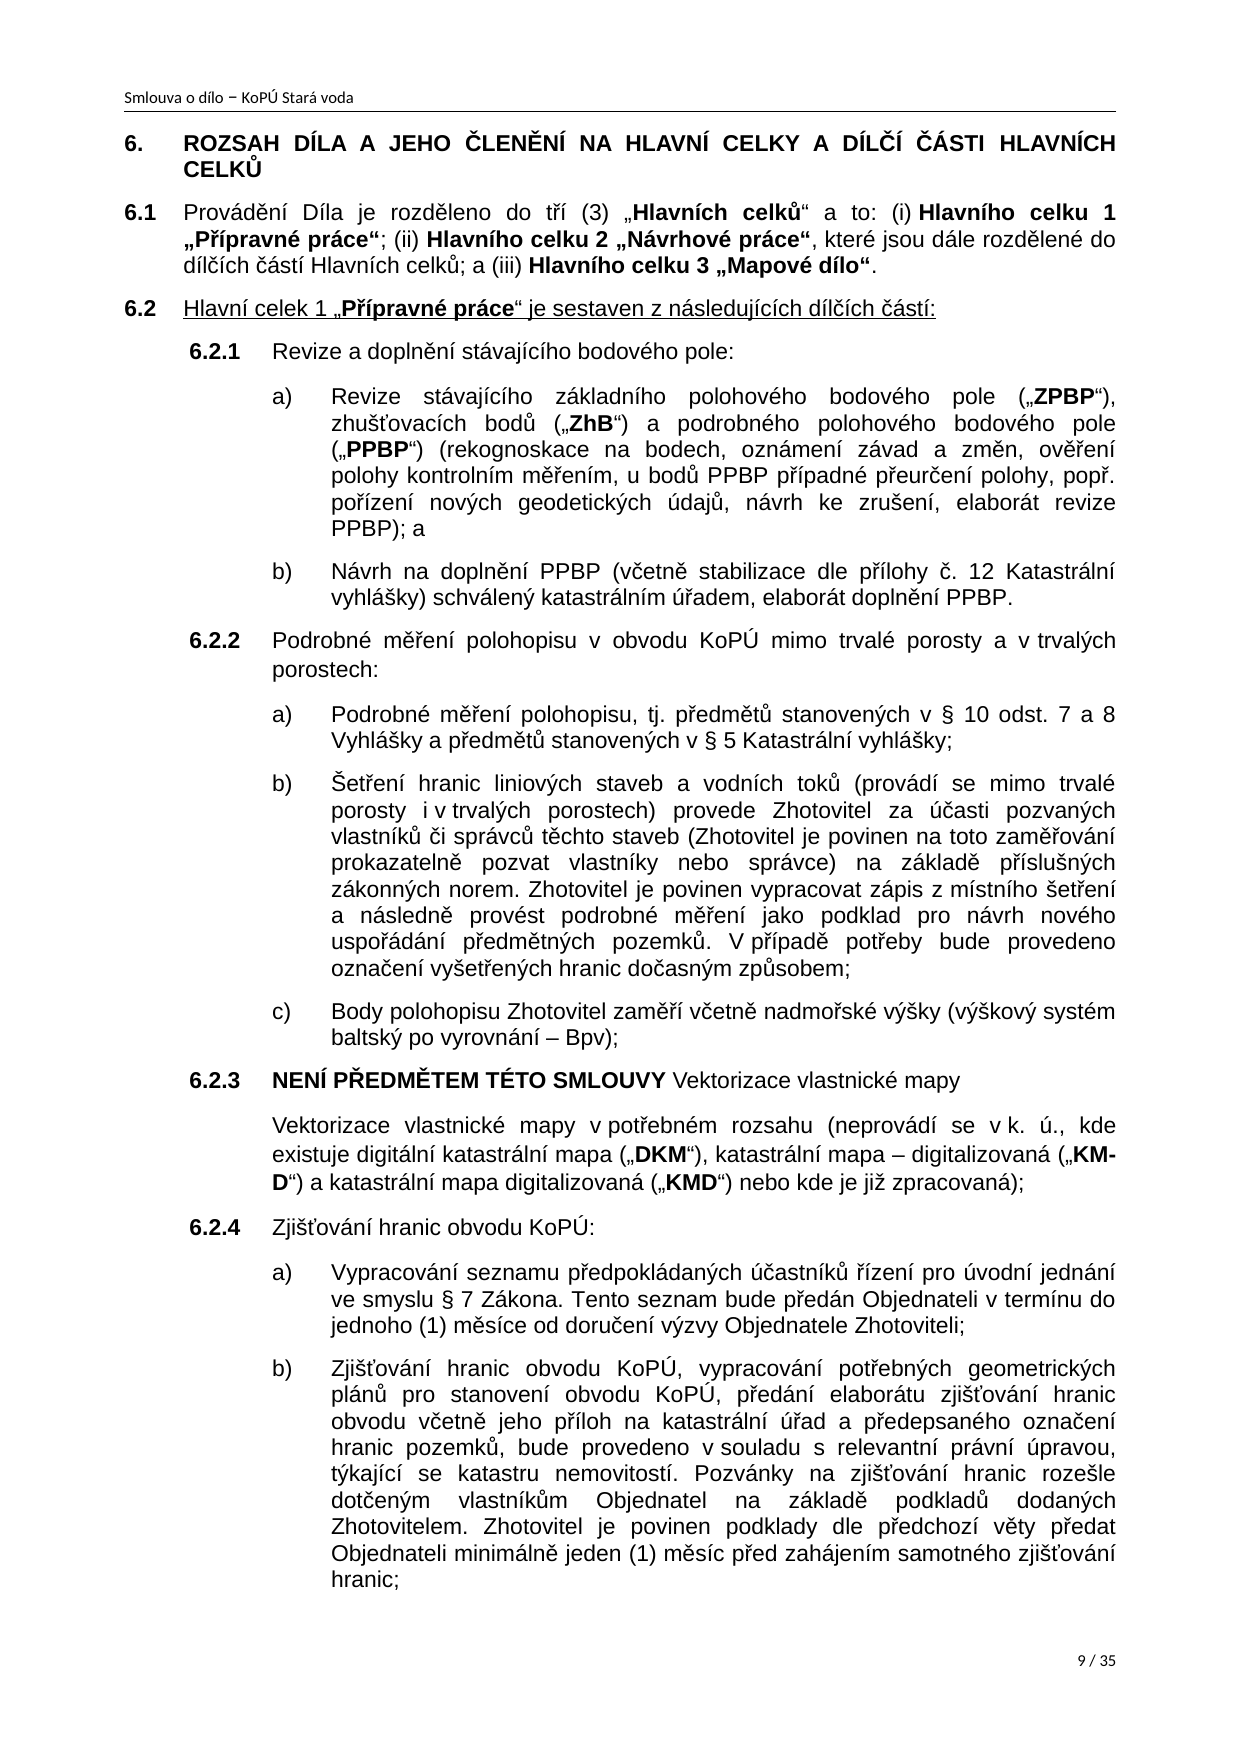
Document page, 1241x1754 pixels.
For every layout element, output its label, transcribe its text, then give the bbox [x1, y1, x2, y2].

text Revize a doplnění stávajícího bodového pole: [189, 338, 1116, 364]
list Vektorizace vlastnické mapy v potřebném rozsahu (neprovádí se v k. ú., kde existuje digitální katastrální mapa („DKM“), katastrální mapa – digitalizovaná („KM-D“) a katastrální mapa digitalizovaná („KMD“) nebo kde je již zpracovaná); [272, 1112, 1116, 1195]
list Vypracování seznamu předpokládaných účastníků řízení pro úvodní jednání ve smyslu § 7 Zákona. Tento seznam bude předán Objednateli v termínu do jednoho (1) měsíce od doručení výzvy Objednatele Zhotoviteli; [272, 1259, 1116, 1338]
text Hlavní celek 1 „Přípravné práce“ je sestaven z následujících dílčích částí: [124, 295, 1116, 321]
text Podrobné měření polohopisu v obvodu KoPÚ mimo trvalé porosty a v trvalých porostech: [189, 627, 1116, 682]
list Podrobné měření polohopisu, tj. předmětů stanovených v § 10 odst. 7 a 8 Vyhlášky a předmětů stanovených v § 5 Katastrální vyhlášky; [272, 701, 1116, 753]
list Body polohopisu Zhotovitel zaměří včetně nadmořské výšky (výškový systém baltský po vyrovnání – Bpv); [272, 998, 1116, 1050]
text Provádění Díla je rozděleno do tří (3) „Hlavních celků“ a to: (i) Hlavního celku 1 „Přípravné práce“; (ii) Hlavního celku 2 „Návrhové práce“, které jsou dále rozdělené do dílčích částí Hlavních celků; a (iii) Hlavního celku 3 „Mapové dílo“. [124, 199, 1116, 278]
list Šetření hranic liniových staveb a vodních toků (provádí se mimo trvalé porosty i v trvalých porostech) provede Zhotovitel za účasti pozvaných vlastníků či správců těchto staveb (Zhotovitel je povinen na toto zaměřování prokazatelně pozvat vlastníky nebo správce) na základě příslušných zákonných norem. Zhotovitel je povinen vypracovat zápis z místního šetření a následně provést podrobné měření jako podklad pro návrh nového uspořádání předmětných pozemků. V případě potřeby bude provedeno označení vyšetřených hranic dočasným způsobem; [272, 770, 1116, 981]
text Rozsah díla a jeho členění na hlavní celky a dílčí části Hlavních celků [124, 130, 1116, 183]
list Zjišťování hranic obvodu KoPÚ, vypracování potřebných geometrických plánů pro stanovení obvodu KoPÚ, předání elaborátu zjišťování hranic obvodu včetně jeho příloh na katastrální úřad a předepsaného označení hranic pozemků, bude provedeno v souladu s relevantní právní úpravou, týkající se katastru nemovitostí. Pozvánky na zjišťování hranic rozešle dotčeným vlastníkům Objednatel na základě podkladů dodaných Zhotovitelem. Zhotovitel je povinen podklady dle předchozí věty předat Objednateli minimálně jeden (1) měsíc před zahájením samotného zjišťování hranic; [272, 1355, 1116, 1592]
list Návrh na doplnění PPBP (včetně stabilizace dle přílohy č. 12 Katastrální vyhlášky) schválený katastrálním úřadem, elaborát doplnění PPBP. [272, 558, 1116, 611]
list Revize stávajícího základního polohového bodového pole („ZPBP“), zhušťovacích bodů („ZhB“) a podrobného polohového bodového pole („PPBP“) (rekognoskace na bodech, oznámení závad a změn, ověření polohy kontrolním měřením, u bodů PPBP případné přeurčení polohy, popř. pořízení nových geodetických údajů, návrh ke zrušení, elaborát revize PPBP); a [272, 383, 1116, 541]
text Zjišťování hranic obvodu KoPÚ: [189, 1214, 1116, 1241]
text NENÍ PŘEDMĚTEM TÉTO SMLOUVY Vektorizace vlastnické mapy [189, 1067, 1116, 1093]
